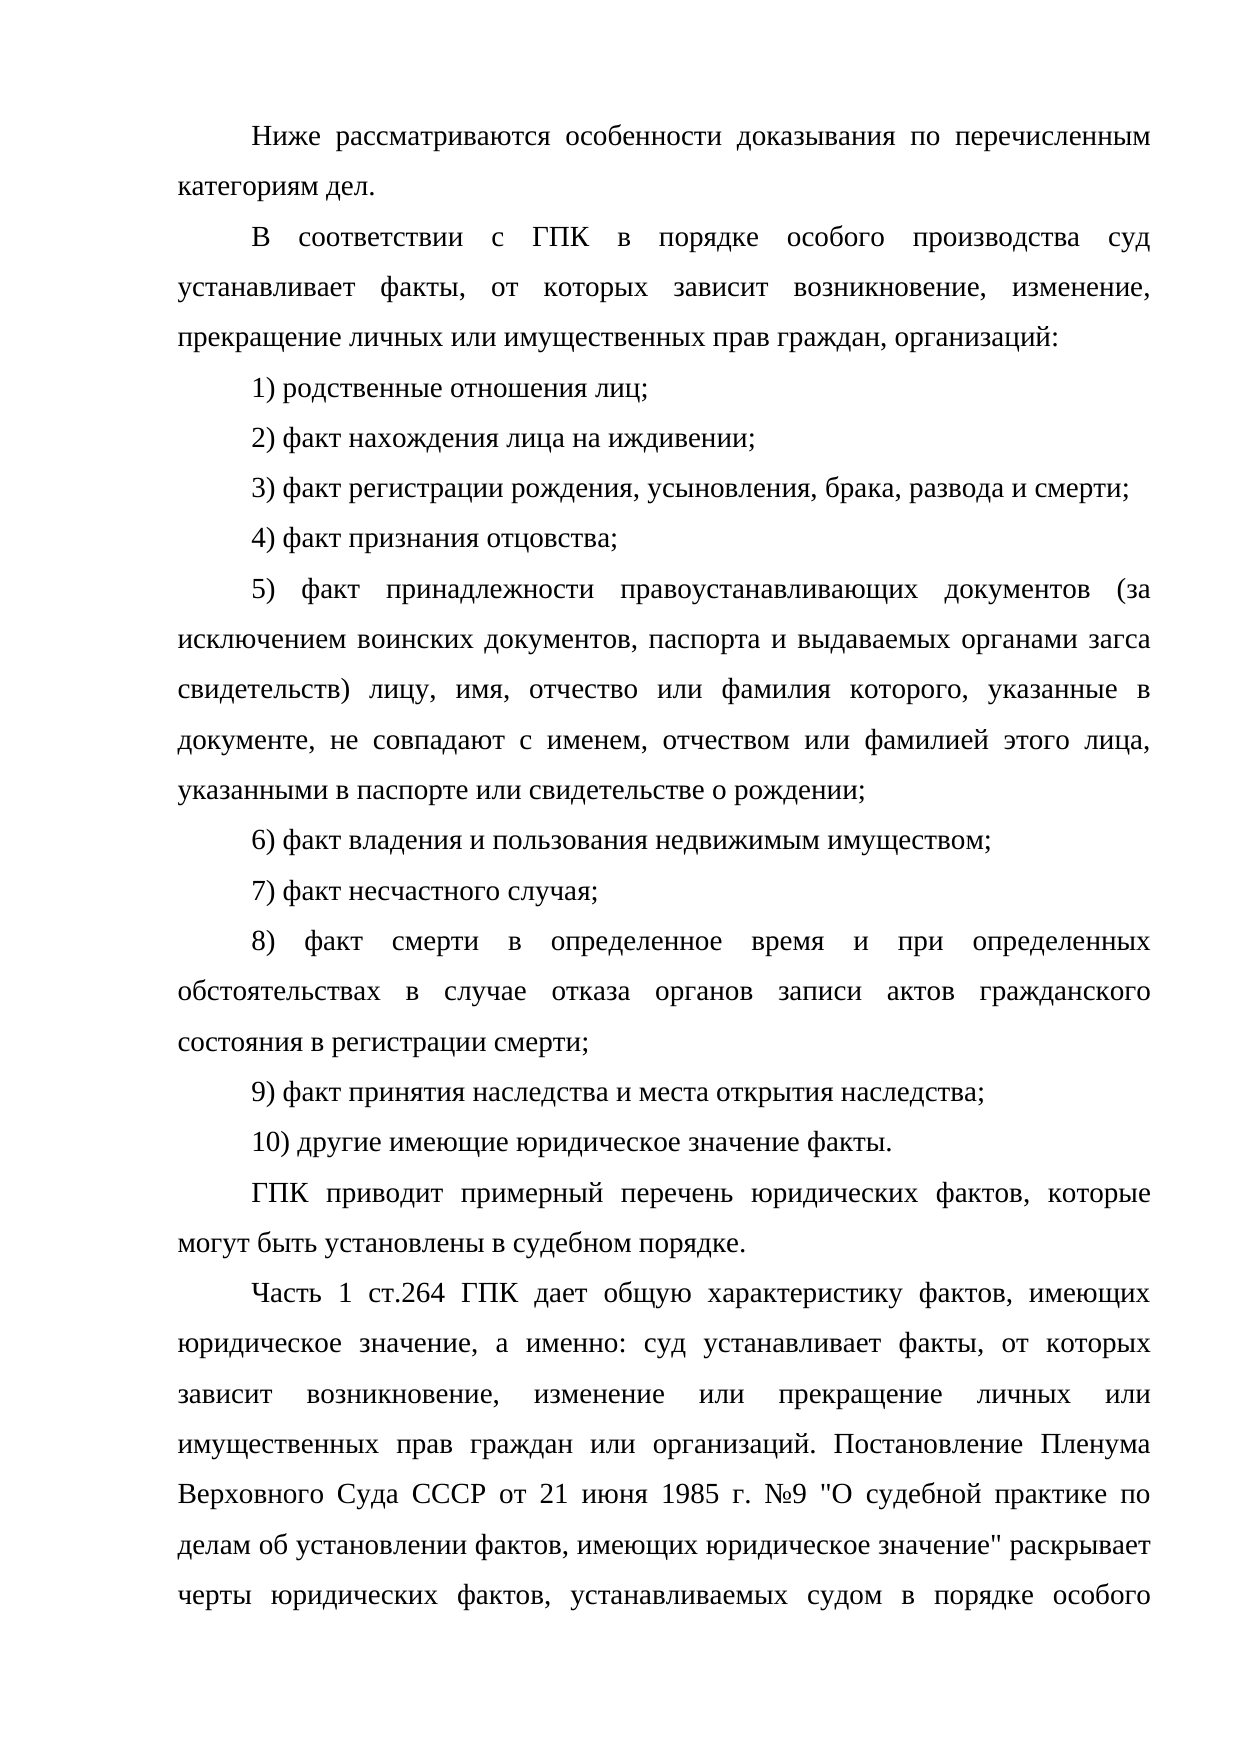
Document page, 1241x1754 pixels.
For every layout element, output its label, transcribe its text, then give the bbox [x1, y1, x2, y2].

text 10) другие имеющие юридическое значение факты. [177, 1124, 1152, 1158]
text 5) факт принадлежности правоустанавливающих документов (за исключением воинских документов, паспорта и выдаваемых органами загса свидетельств) лицу, имя, отчество или фамилия которого, указанные в документе, не совпадают с именем, отчеством или фамилией этого лица, указанными в паспорте или свидетельстве о рождении; [177, 571, 1152, 806]
text 7) факт несчастного случая; [177, 873, 1152, 906]
text 3) факт регистрации рождения, усыновления, брака, развода и смерти; [177, 470, 1152, 504]
text 4) факт признания отцовства; [177, 521, 1152, 554]
text 6) факт владения и пользования недвижимым имуществом; [177, 822, 1152, 856]
text 1) родственные отношения лиц; [177, 370, 1152, 403]
text В соответствии с ГПК в порядке особого производства суд устанавливает факты, от которых зависит возникновение, изменение, прекращение личных или имущественных прав граждан, организаций: [177, 219, 1152, 353]
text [177, 1275, 1152, 1611]
text 9) факт принятия наследства и места открытия наследства; [177, 1074, 1152, 1108]
text ГПК приводит примерный перечень юридических фактов, которые могут быть установлены в судебном порядке. [177, 1175, 1152, 1258]
text 8) факт смерти в определенное время и при определенных обстоятельствах в случае отказа органов записи актов гражданского состояния в регистрации смерти; [177, 923, 1152, 1057]
text 2) факт нахождения лица на иждивении; [177, 420, 1152, 453]
text Ниже рассматриваются особенности доказывания по перечисленным категориям дел. [177, 118, 1152, 202]
